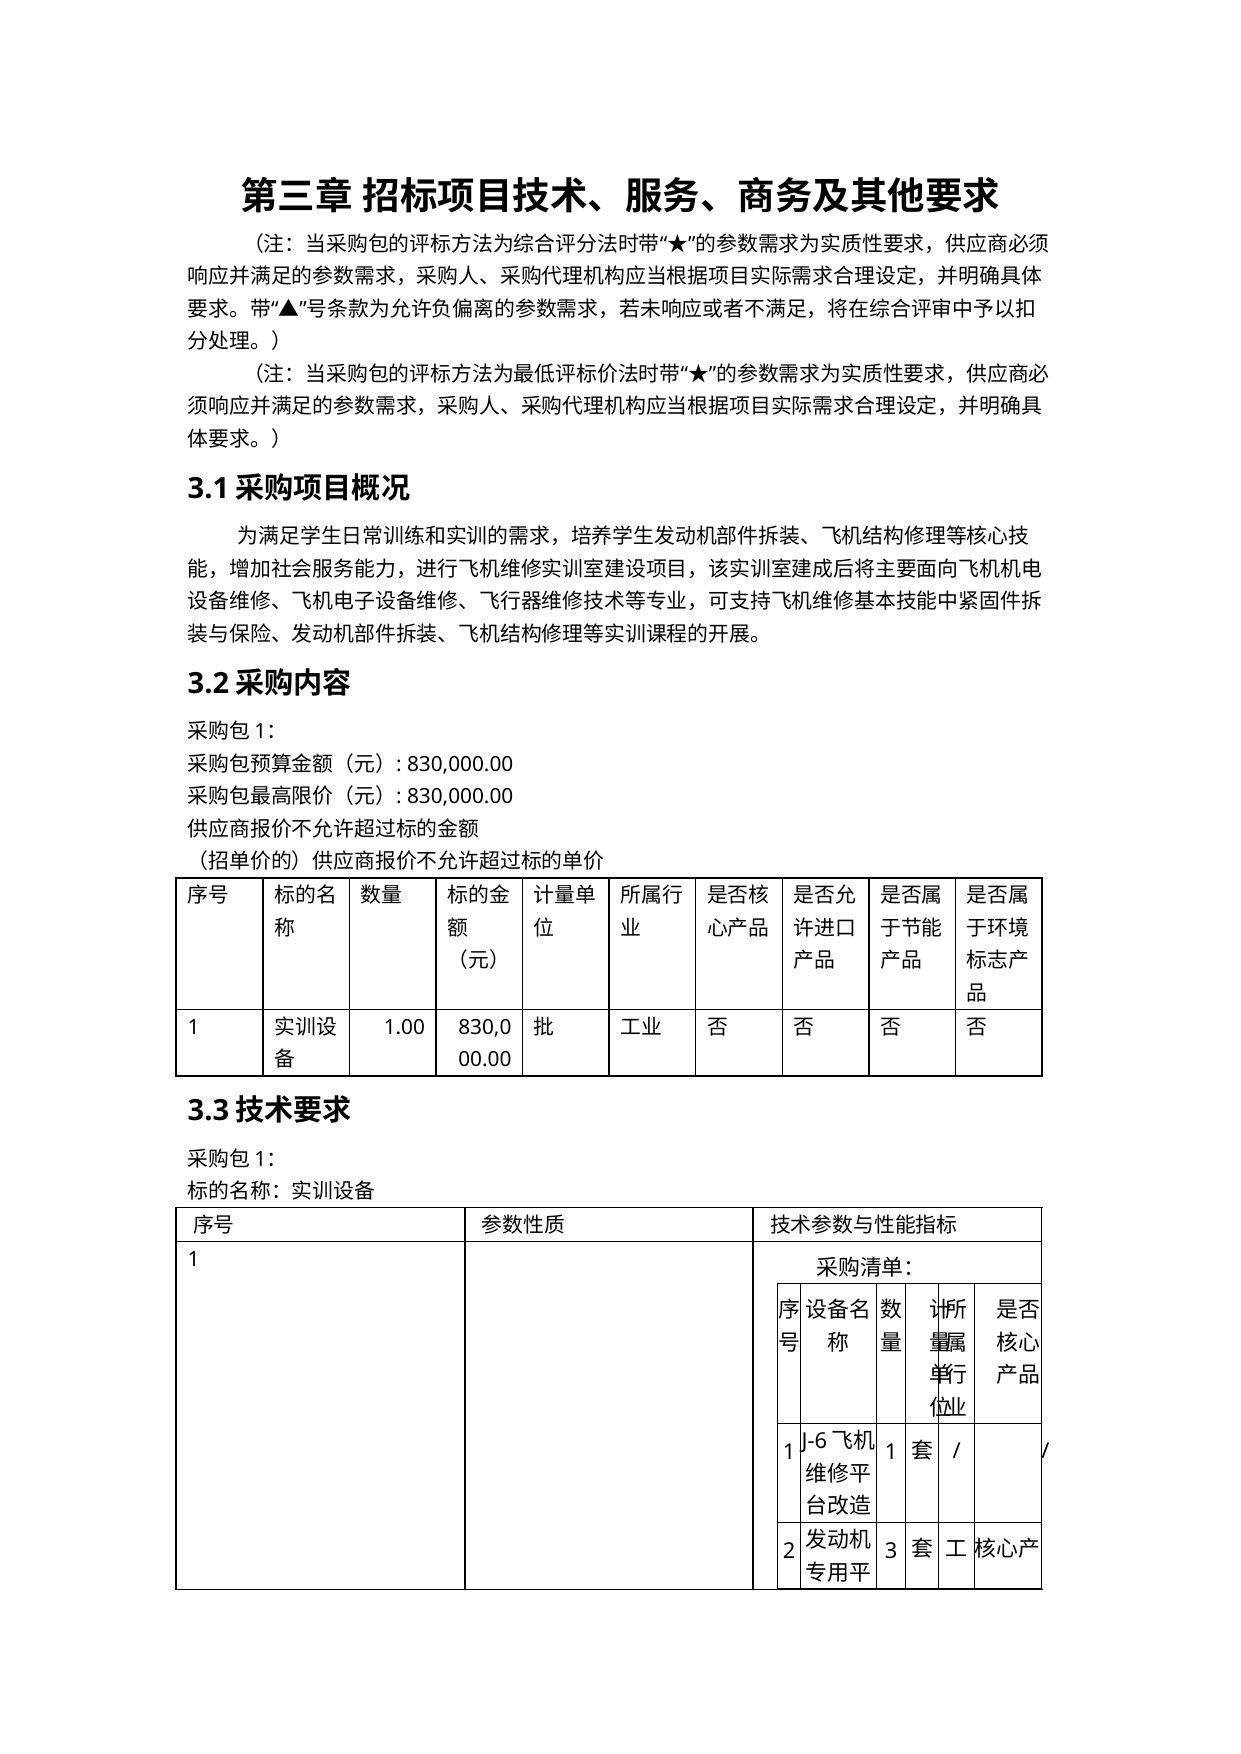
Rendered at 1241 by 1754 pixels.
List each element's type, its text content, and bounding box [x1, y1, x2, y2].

table_header 序号 [177, 879, 262, 1008]
table_cell 否 [783, 1010, 868, 1075]
text （注：当采购包的评标方法为综合评分法时带“★”的参数需求为实质性要求，供应商必须响应并满足的参数需求，采购人、采购代理机构应当根据项目实际需求合理设定，并明确具体要求。带“▲”号条款为允许负偏离的参数需求，若未响应或者不满足，将在综合评审中予以扣分处理。） [187, 227, 1053, 357]
table_cell 否 [696, 1010, 782, 1075]
table_header 标的金额 （元） [437, 879, 522, 1008]
table_header 标的名称 [264, 879, 349, 1008]
table_cell 830,000.00 [437, 1010, 522, 1075]
text 3.3技术要求 [187, 1077, 1053, 1142]
text （注：当采购包的评标方法为最低评标价法时带“★”的参数需求为实质性要求，供应商必须响应并满足的参数需求，采购人、采购代理机构应当根据项目实际需求合理设定，并明确具体要求。） [187, 357, 1053, 454]
table_cell 采购清单： [754, 1242, 1041, 1589]
text 3.1采购项目概况 [187, 454, 1053, 519]
table_cell 1 [177, 1010, 262, 1075]
table_header 是否属于环境标志产品 [956, 879, 1041, 1008]
text 3.2采购内容 [187, 649, 1053, 714]
text 第三章 招标项目技术、服务、商务及其他要求 [187, 162, 1053, 227]
text 采购包预算金额（元）: 830,000.00 [187, 747, 1053, 779]
table_header 是否允许进口产品 [783, 879, 868, 1008]
table_cell 工业 [610, 1010, 695, 1075]
text 采购包1： [187, 714, 1053, 747]
table_header 计量单位 [523, 879, 608, 1008]
table_header 参数性质 [466, 1208, 752, 1241]
table_header 技术参数与性能指标 [754, 1208, 1041, 1241]
text 采购包最高限价（元）: 830,000.00 [187, 779, 1053, 812]
table_cell 否 [870, 1010, 955, 1075]
table_header 是否属于节能产品 [870, 879, 955, 1008]
table_cell 否 [956, 1010, 1041, 1075]
text 标的名称：实训设备 [187, 1174, 1053, 1207]
text （招单价的）供应商报价不允许超过标的单价 [187, 844, 1053, 877]
table_cell 1 [177, 1242, 464, 1589]
table_header 所属行业 [610, 879, 695, 1008]
table_header 数量 [350, 879, 435, 1008]
table_cell 实训设备 [264, 1010, 349, 1075]
table_cell 1.00 [350, 1010, 435, 1075]
table_header 序号 [177, 1208, 464, 1241]
text 供应商报价不允许超过标的金额 [187, 812, 1053, 844]
table_cell [466, 1242, 752, 1589]
text 为满足学生日常训练和实训的需求，培养学生发动机部件拆装、飞机结构修理等核心技能，增加社会服务能力，进行飞机维修实训室建设项目，该实训室建成后将主要面向飞机机电设备维修、飞机电子设备维修、飞行器维修技术等专业，可支持飞机维修基本技能中紧固件拆装与保险、发动机部件拆装、飞机结构修理等实训课程的开展。 [187, 519, 1053, 649]
table_cell 批 [523, 1010, 608, 1075]
text 采购包1： [187, 1142, 1053, 1174]
table_header 是否核心产品 [696, 879, 782, 1008]
